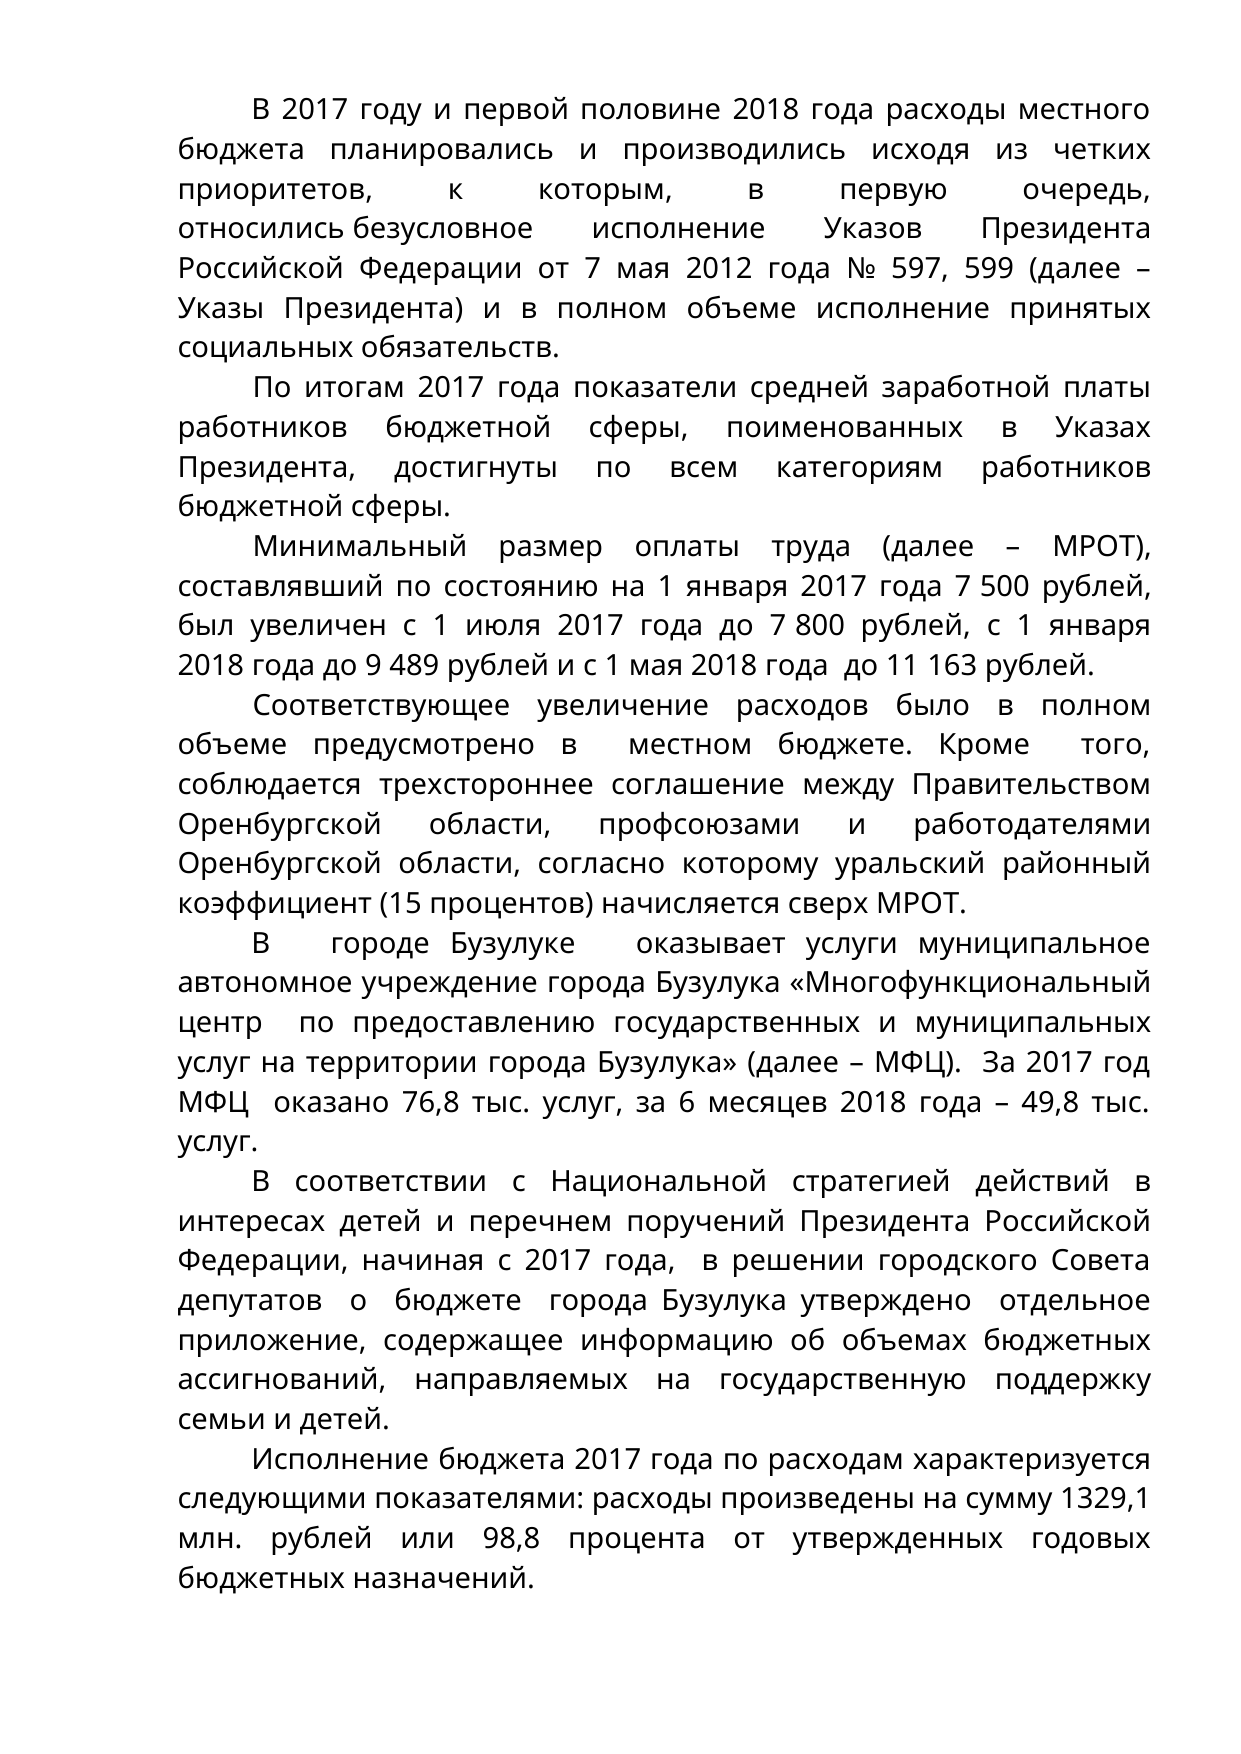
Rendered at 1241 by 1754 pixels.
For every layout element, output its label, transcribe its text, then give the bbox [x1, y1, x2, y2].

text Соответствующее увеличение расходов было в полном объеме предусмотрено в местном бюджете. Кроме того, соблюдается трехстороннее соглашение между Правительством Оренбургской области, профсоюзами и работодателями Оренбургской области, согласно которому уральский районный коэффициент (15 процентов) начисляется сверх МРОТ. [177, 684, 1152, 922]
text Минимальный размер оплаты труда (далее – МРОТ), составлявший по состоянию на 1 января 2017 года 7 500 рублей, был увеличен с 1 июля 2017 года до 7 800 рублей, с 1 января 2018 года до 9 489 рублей и с 1 мая 2018 года до 11 163 рублей. [177, 525, 1152, 684]
text В соответствии с Национальной стратегией действий в интересах детей и перечнем поручений Президента Российской Федерации, начиная с 2017 года, в решении городского Совета депутатов о бюджете города Бузулука утверждено отдельное приложение, содержащее информацию об объемах бюджетных ассигнований, направляемых на государственную поддержку семьи и детей. [177, 1160, 1152, 1438]
text В 2017 году и первой половине 2018 года расходы местного бюджета планировались и производились исходя из четких приоритетов, к которым, в первую очередь, относились безусловное исполнение Указов Президента Российской Федерации от 7 мая 2012 года № 597, 599 (далее – Указы Президента) и в полном объеме исполнение принятых социальных обязательств. [177, 89, 1152, 366]
text Исполнение бюджета 2017 года по расходам характеризуется следующими показателями: расходы произведены на сумму 1329,1 млн. рублей или 98,8 процента от утвержденных годовых бюджетных назначений. [177, 1438, 1152, 1597]
text По итогам 2017 года показатели средней заработной платы работников бюджетной сферы, поименованных в Указах Президента, достигнуты по всем категориям работников бюджетной сферы. [177, 366, 1152, 525]
text В городе Бузулуке оказывает услуги муниципальное автономное учреждение города Бузулука «Многофункциональный центр по предоставлению государственных и муниципальных услуг на территории города Бузулука» (далее – МФЦ). За 2017 год МФЦ оказано 76,8 тыс. услуг, за 6 месяцев 2018 года – 49,8 тыс. услуг. [177, 922, 1152, 1160]
